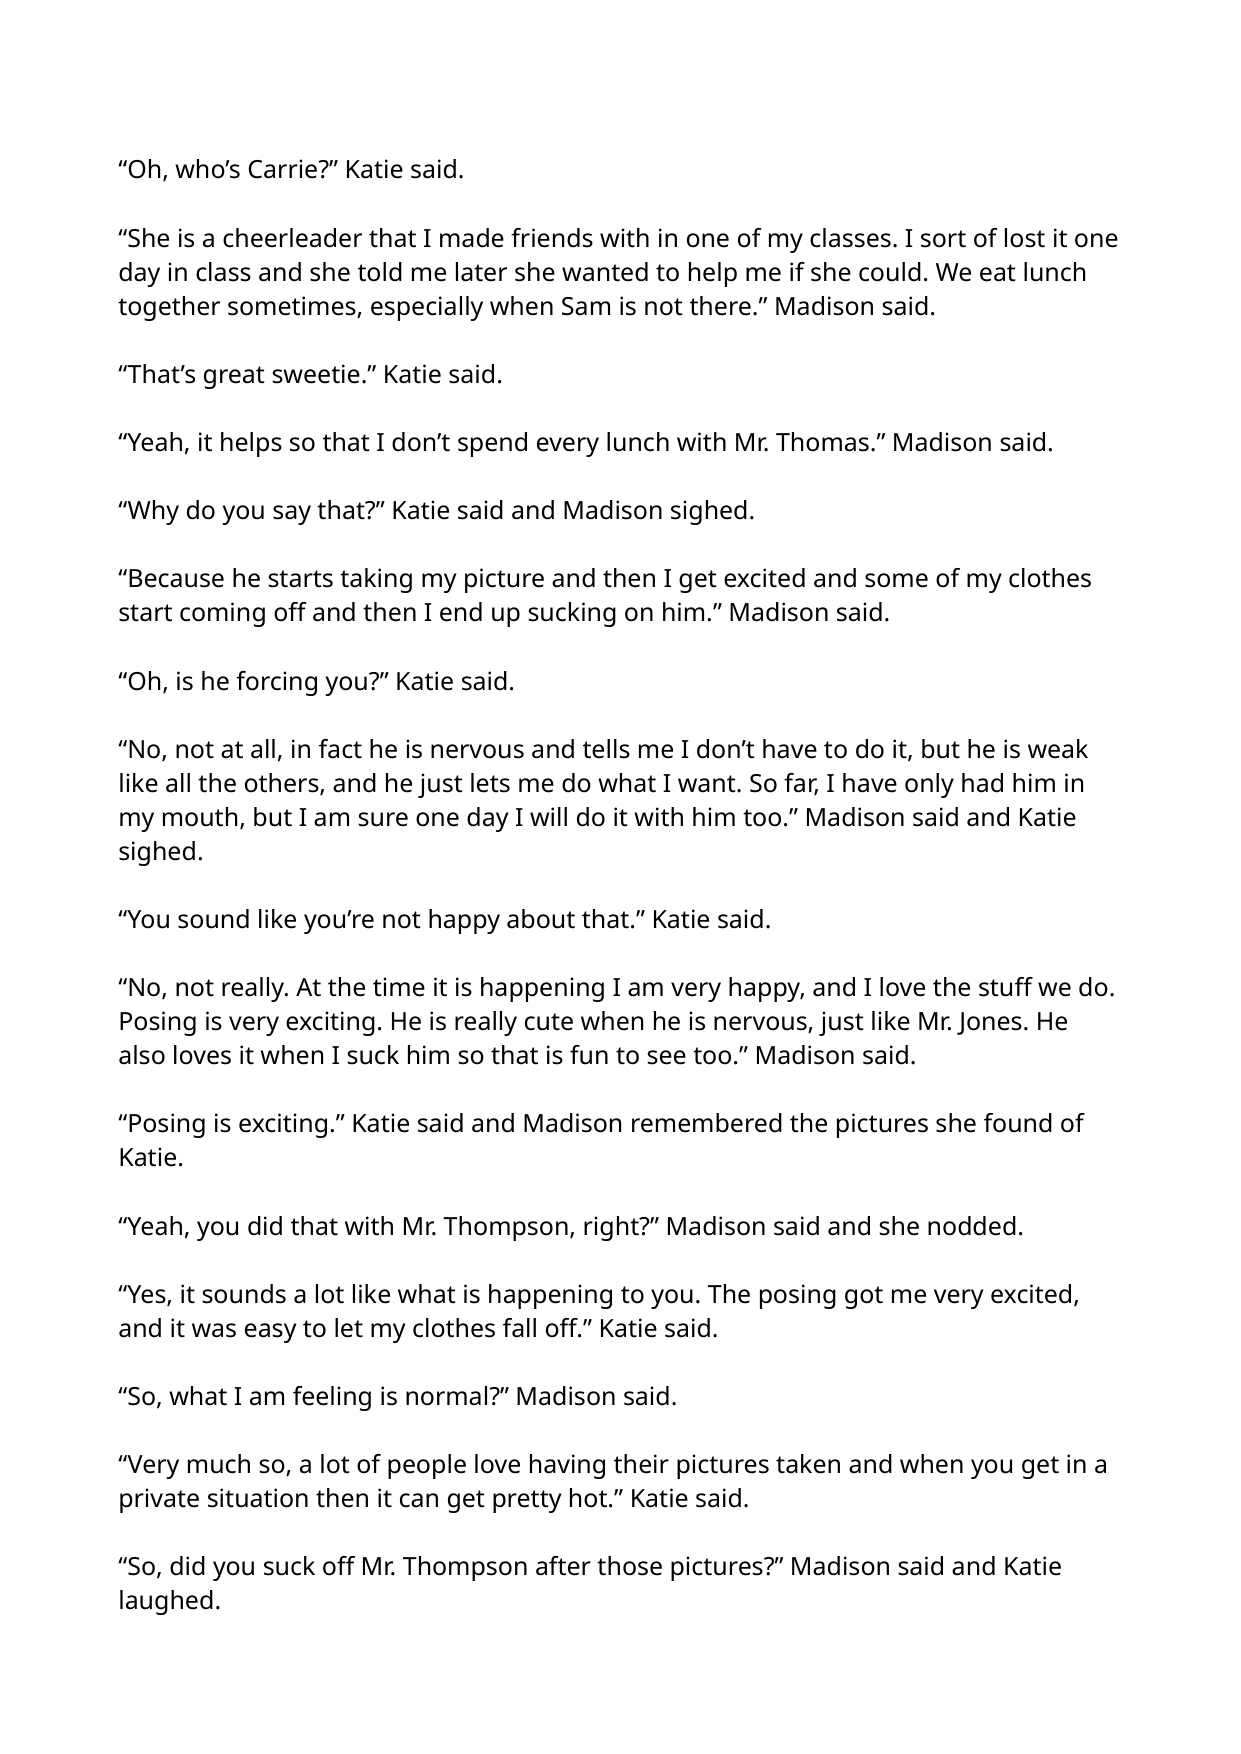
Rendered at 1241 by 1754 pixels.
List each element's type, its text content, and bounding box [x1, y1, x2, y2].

text “No, not really. At the time it is happening I am very happy, and I love the stuff we do. Posing is very exciting. He is really cute when he is nervous, just like Mr. Jones. He also loves it when I suck him so that is fun to see too.” Madison said. [118, 970, 1122, 1072]
text “No, not at all, in fact he is nervous and tells me I don’t have to do it, but he is weak like all the others, and he just lets me do what I want. So far, I have only had him in my mouth, but I am sure one day I will do it with him too.” Madison said and Katie sighed. [118, 731, 1122, 867]
text “So, did you suck off Mr. Thompson after those pictures?” Madison said and Katie laughed. [118, 1549, 1122, 1617]
text “That’s great sweetie.” Katie said. [118, 357, 1122, 391]
text “Why do you say that?” Katie said and Madison sighed. [118, 493, 1122, 527]
text “Because he starts taking my picture and then I get excited and some of my clothes start coming off and then I end up sucking on him.” Madison said. [118, 561, 1122, 629]
text “She is a cheerleader that I made friends with in one of my classes. I sort of lost it one day in class and she told me later she wanted to help me if she could. We eat lunch together sometimes, especially when Sam is not there.” Madison said. [118, 220, 1122, 322]
text “Oh, is he forcing you?” Katie said. [118, 663, 1122, 697]
text “Posing is exciting.” Katie said and Madison remembered the pictures she found of Katie. [118, 1106, 1122, 1174]
text “Very much so, a lot of people love having their pictures taken and when you get in a private situation then it can get pretty hot.” Katie said. [118, 1447, 1122, 1515]
text “Yes, it sounds a lot like what is happening to you. The posing got me very excited, and it was easy to let my clothes fall off.” Katie said. [118, 1276, 1122, 1344]
text “You sound like you’re not happy about that.” Katie said. [118, 902, 1122, 936]
text “So, what I am feeling is normal?” Madison said. [118, 1378, 1122, 1412]
text “Yeah, it helps so that I don’t spend every lunch with Mr. Thomas.” Madison said. [118, 425, 1122, 459]
text “Oh, who’s Carrie?” Katie said. [118, 152, 1122, 186]
text “Yeah, you did that with Mr. Thompson, right?” Madison said and she nodded. [118, 1208, 1122, 1242]
